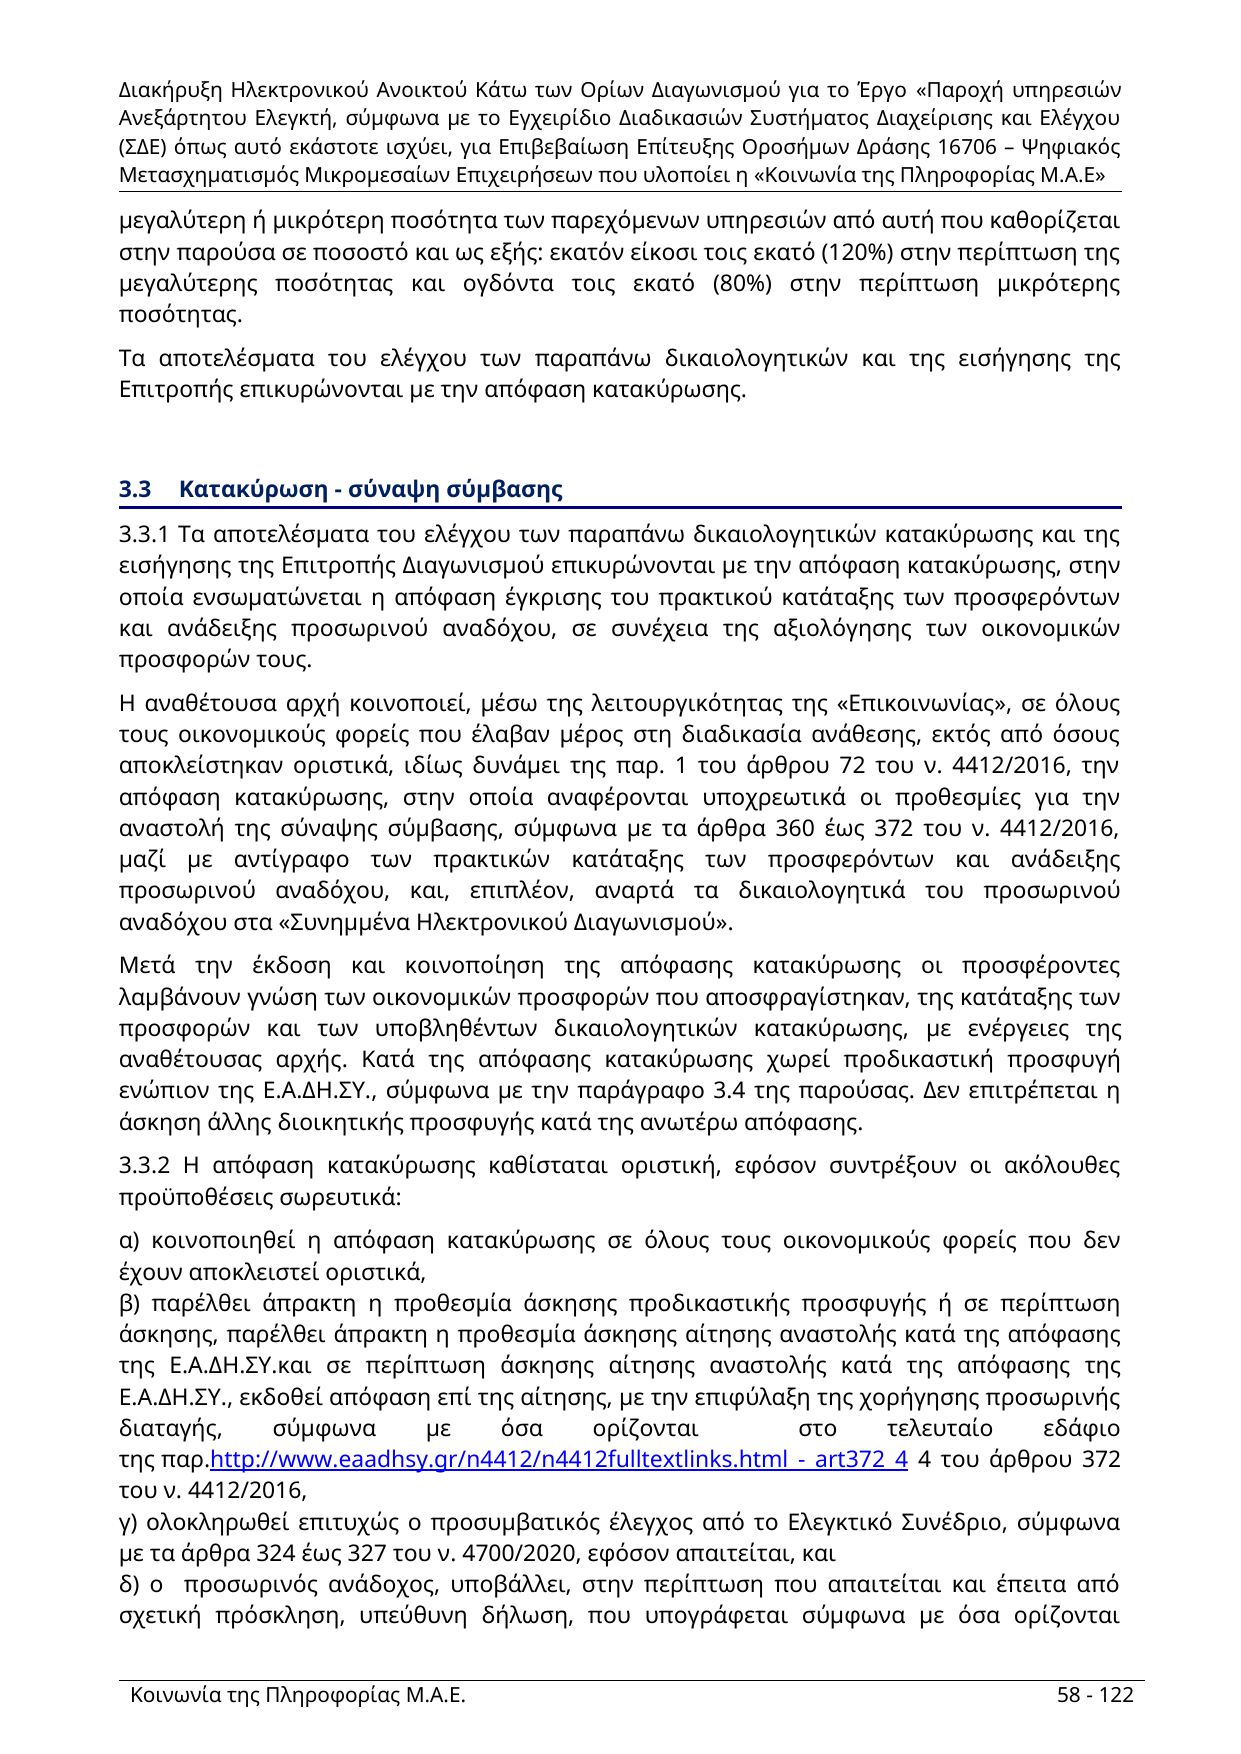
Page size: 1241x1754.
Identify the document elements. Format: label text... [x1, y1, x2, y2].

text 3.3.2 Η απόφαση κατακύρωσης καθίσταται οριστική, εφόσον συντρέξουν οι ακόλουθες προϋποθέσεις σωρευτικά: [118, 1149, 1122, 1212]
text β) παρέλθει άπρακτη η προθεσμία άσκησης προδικαστικής προσφυγής ή σε περίπτωση άσκησης, παρέλθει άπρακτη η προθεσμία άσκησης αίτησης αναστολής κατά της απόφασης της Ε.Α.ΔΗ.ΣΥ.και σε περίπτωση άσκησης αίτησης αναστολής κατά της απόφασης της Ε.Α.ΔΗ.ΣΥ., εκδοθεί απόφαση επί της αίτησης, με την επιφύλαξη της χορήγησης προσωρινής διαταγής, σύμφωνα με όσα ορίζονται στο τελευταίο εδάφιο της παρ.http://www.eaadhsy.gr/n4412/n4412fulltextlinks.html - art372_4 4 του άρθρου 372 του ν. 4412/2016, [118, 1287, 1122, 1505]
subtitle Κατακύρωση - σύναψη σύμβασης [118, 473, 1122, 509]
text Τα αποτελέσματα του ελέγχου των παραπάνω δικαιολογητικών και της εισήγησης της Επιτροπής επικυρώνονται με την απόφαση κατακύρωσης. [118, 342, 1122, 404]
text 3.3.1 Τα αποτελέσματα του ελέγχου των παραπάνω δικαιολογητικών κατακύρωσης και της εισήγησης της Επιτροπής Διαγωνισμού επικυρώνονται με την απόφαση κατακύρωσης, στην οποία ενσωματώνεται η απόφαση έγκρισης του πρακτικού κατάταξης των προσφερόντων και ανάδειξης προσωρινού αναδόχου, σε συνέχεια της αξιολόγησης των οικονομικών προσφορών τους. [118, 518, 1122, 674]
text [118, 1568, 1122, 1630]
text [118, 204, 1122, 329]
text Η αναθέτουσα αρχή κοινοποιεί, μέσω της λειτουργικότητας της «Επικοινωνίας», σε όλους τους οικονομικούς φορείς που έλαβαν μέρος στη διαδικασία ανάθεσης, εκτός από όσους αποκλείστηκαν οριστικά, ιδίως δυνάμει της παρ. 1 του άρθρου 72 του ν. 4412/2016, την απόφαση κατακύρωσης, στην οποία αναφέρονται υποχρεωτικά οι προθεσμίες για την αναστολή της σύναψης σύμβασης, σύμφωνα με τα άρθρα 360 έως 372 του ν. 4412/2016, μαζί με αντίγραφο των πρακτικών κατάταξης των προσφερόντων και ανάδειξης προσωρινού αναδόχου, και, επιπλέον, αναρτά τα δικαιολογητικά του προσωρινού αναδόχου στα «Συνημμένα Ηλεκτρονικού Διαγωνισμού». [118, 687, 1122, 937]
text γ) ολοκληρωθεί επιτυχώς ο προσυμβατικός έλεγχος από το Ελεγκτικό Συνέδριο, σύμφωνα με τα άρθρα 324 έως 327 του ν. 4700/2020, εφόσον απαιτείται, και [118, 1505, 1122, 1568]
text Μετά την έκδοση και κοινοποίηση της απόφασης κατακύρωσης οι προσφέροντες λαμβάνουν γνώση των οικονομικών προσφορών που αποσφραγίστηκαν, της κατάταξης των προσφορών και των υποβληθέντων δικαιολογητικών κατακύρωσης, με ενέργειες της αναθέτουσας αρχής. Κατά της απόφασης κατακύρωσης χωρεί προδικαστική προσφυγή ενώπιον της Ε.Α.ΔΗ.ΣΥ., σύμφωνα με την παράγραφο 3.4 της παρούσας. Δεν επιτρέπεται η άσκηση άλλης διοικητικής προσφυγής κατά της ανωτέρω απόφασης. [118, 949, 1122, 1137]
text α) κοινοποιηθεί η απόφαση κατακύρωσης σε όλους τους οικονομικούς φορείς που δεν έχουν αποκλειστεί οριστικά, [118, 1224, 1122, 1287]
